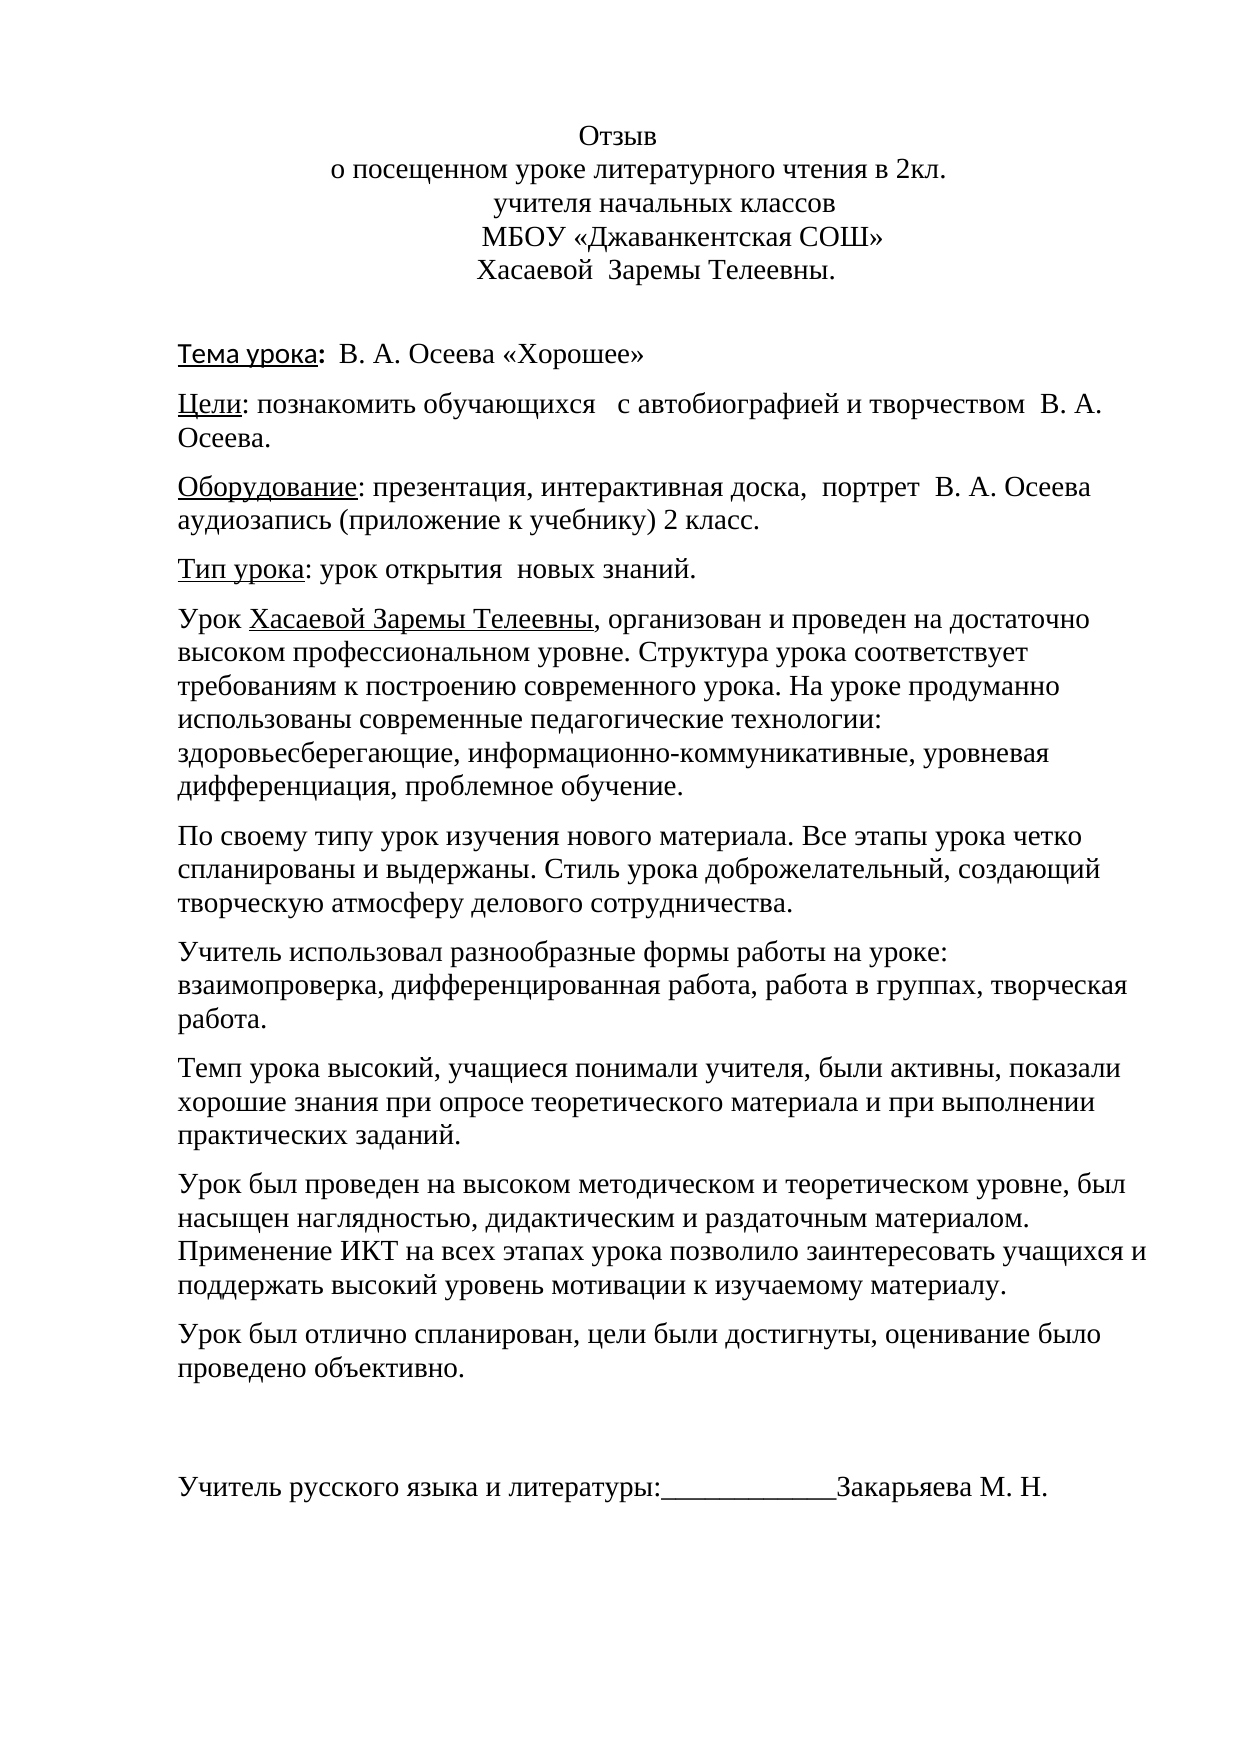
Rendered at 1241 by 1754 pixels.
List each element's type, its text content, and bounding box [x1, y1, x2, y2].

text Оборудование: презентация, интерактивная доска, портрет В. А. Осеева аудиозапись (приложение к учебнику) 2 класс. [177, 469, 1152, 536]
text Учитель использовал разнообразные формы работы на уроке: взаимопроверка, дифференцированная работа, работа в группах, творческая работа. [177, 934, 1152, 1034]
text Урок был отлично спланирован, цели были достигнуты, оценивание было проведено объективно. [177, 1316, 1152, 1383]
text о посещенном уроке литературного чтения в 2кл. [177, 152, 1152, 185]
text учителя начальных классов [177, 185, 1152, 219]
text Тема урока: В. А. Осеева «Хорошее» [177, 335, 1152, 371]
text Хасаевой Заремы Телеевны. [177, 252, 1152, 286]
text Тип урока: урок открытия новых знаний. [177, 552, 1152, 585]
text Отзыв [177, 118, 1152, 152]
text Урок Хасаевой Заремы Телеевны, организован и проведен на достаточно высоком профессиональном уровне. Структура урока соответствует требованиям к построению современного урока. На уроке продуманно использованы современные педагогические технологии: здоровьесберегающие, информационно-коммуникативные, уровневая дифференциация, проблемное обучение. [177, 601, 1152, 802]
text МБОУ «Джаванкентская СОШ» [177, 219, 1152, 252]
text Цели: познакомить обучающихся с автобиографией и творчеством В. А. Осеева. [177, 386, 1152, 453]
text Темп урока высокий, учащиеся понимали учителя, были активны, показали хорошие знания при опросе теоретического материала и при выполнении практических заданий. [177, 1050, 1152, 1151]
text Учитель русского языка и литературы:____________Закарьяева М. Н. [177, 1469, 1152, 1502]
text Урок был проведен на высоком методическом и теоретическом уровне, был насыщен наглядностью, дидактическим и раздаточным материалом. Применение ИКТ на всех этапах урока позволило заинтересовать учащихся и поддержать высокий уровень мотивации к изучаемому материалу. [177, 1166, 1152, 1301]
text По своему типу урок изучения нового материала. Все этапы урока четко спланированы и выдержаны. Стиль урока доброжелательный, создающий творческую атмосферу делового сотрудничества. [177, 818, 1152, 918]
